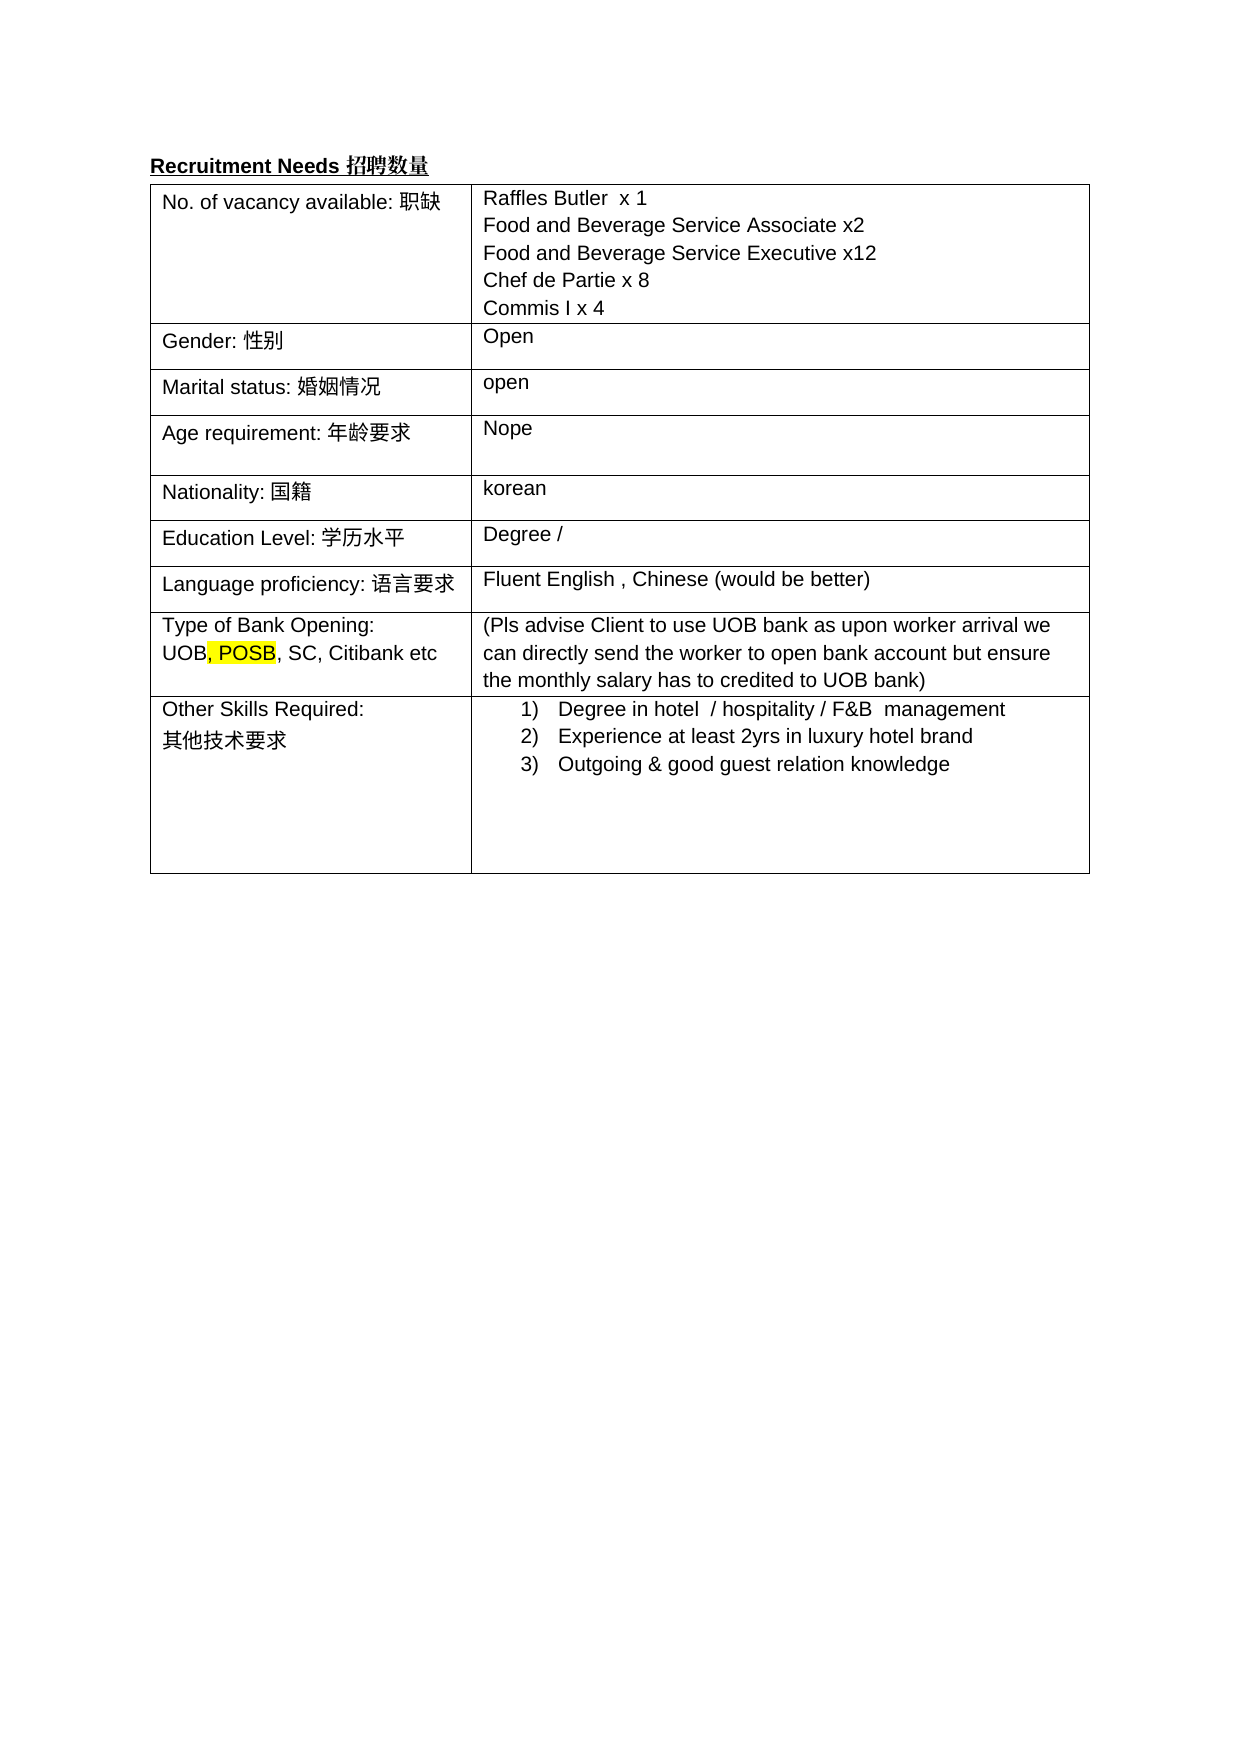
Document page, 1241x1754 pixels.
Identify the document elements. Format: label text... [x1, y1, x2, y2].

table_cell Nationality: 国籍 [151, 476, 471, 520]
table_header No. of vacancy available: 职缺 [151, 185, 471, 323]
table_cell Language proficiency: 语言要求 [151, 567, 471, 612]
table_cell Nope [472, 416, 1089, 474]
table_cell (Pls advise Client to use UOB bank as upon worker arrival we can directly send the worker to open bank account but ensure the monthly salary has to credited to UOB bank) [472, 613, 1089, 696]
table_cell Education Level: 学历水平 [151, 521, 471, 566]
table_cell Age requirement: 年龄要求 [151, 416, 471, 474]
table_cell Type of Bank Opening: UOB, POSB, SC, Citibank etc [151, 613, 471, 696]
text Recruitment Needs 招聘数量 [150, 150, 1090, 180]
table_header Raffles Butler x 1 Food and Beverage Service Associate x2 Food and Beverage Service Executive x12 Chef de Partie x 8 Commis I x 4 [472, 185, 1089, 323]
table_cell Degree in hotel / hospitality / F&B management Experience at least 2yrs in luxury hotel brand Outgoing & good guest relation knowledge [472, 697, 1089, 873]
table_cell Marital status: 婚姻情况 [151, 370, 471, 415]
table_cell Fluent English , Chinese (would be better) [472, 567, 1089, 612]
table_cell Gender: 性别 [151, 324, 471, 369]
table_cell korean [472, 476, 1089, 520]
table_cell Degree / [472, 521, 1089, 566]
table_cell open [472, 370, 1089, 415]
table_cell Other Skills Required: 其他技术要求 [151, 697, 471, 873]
table_cell Open [472, 324, 1089, 369]
